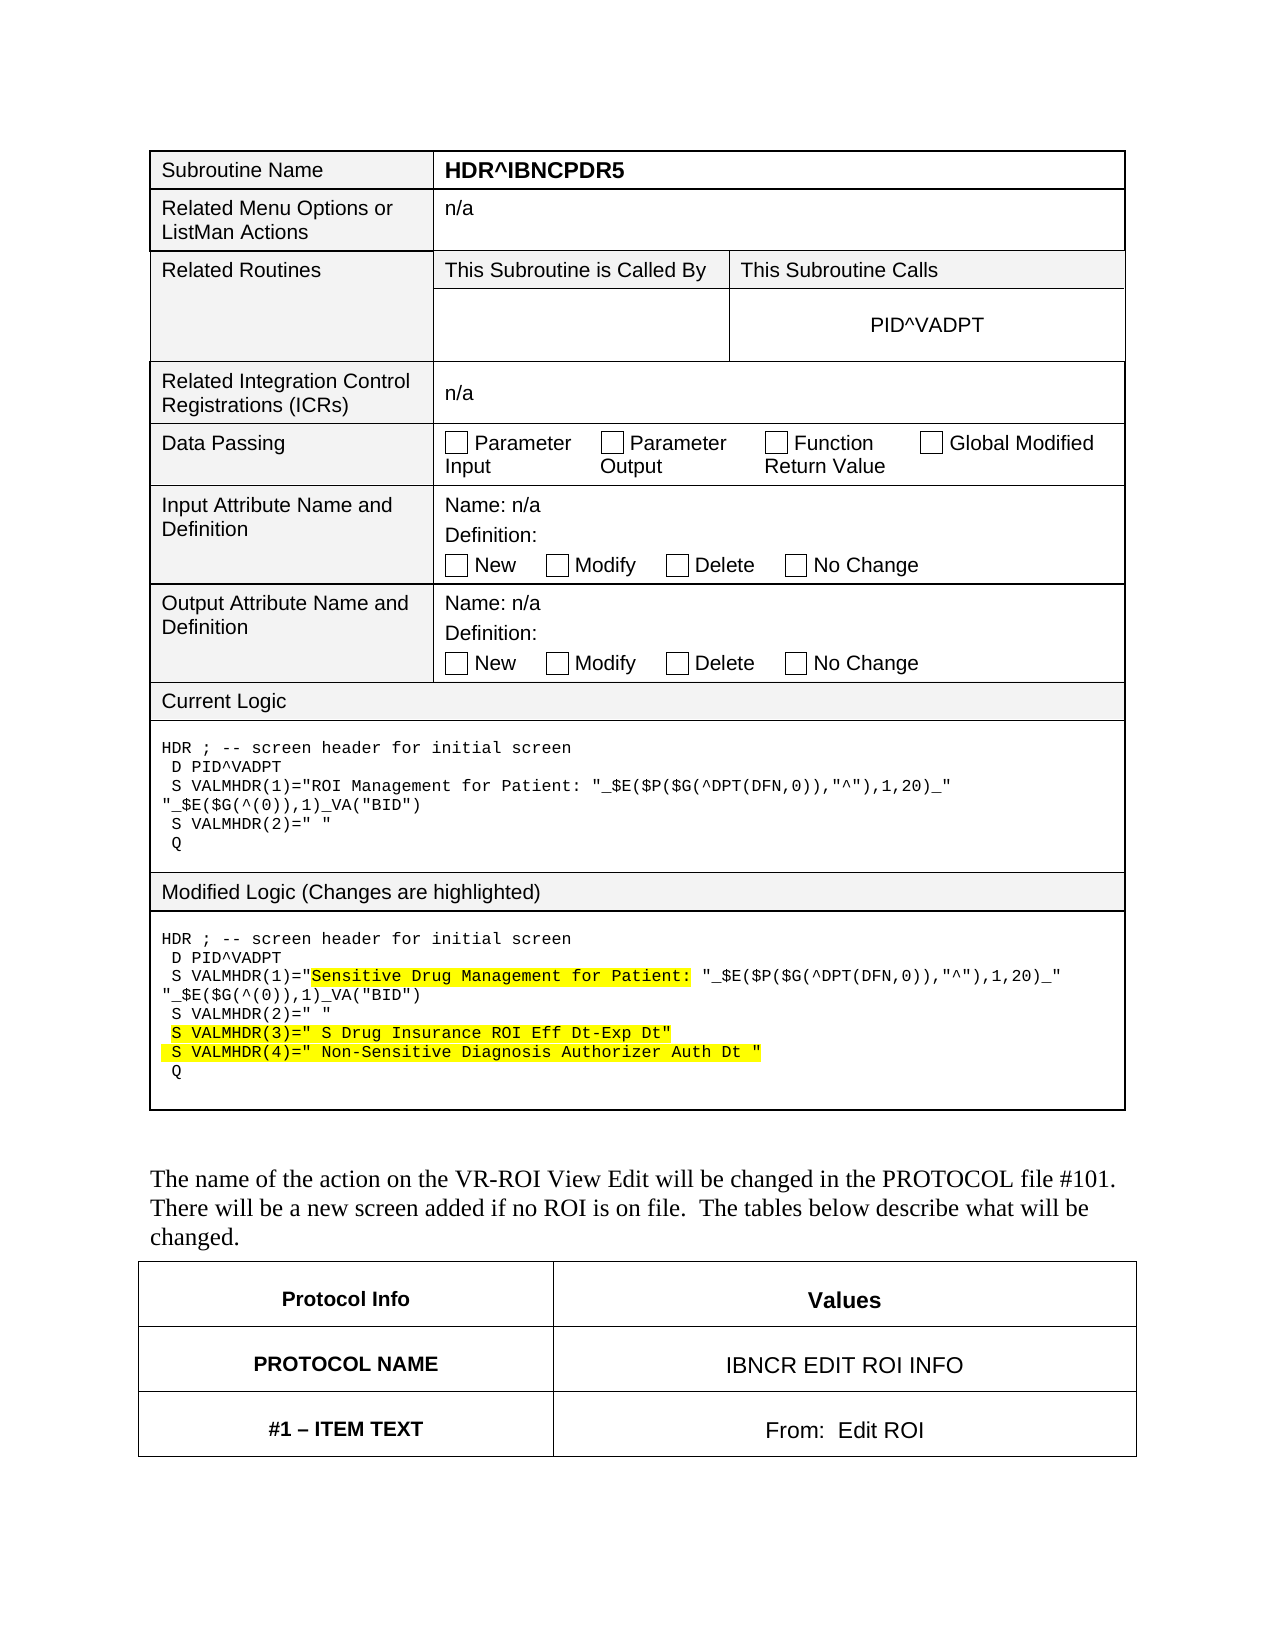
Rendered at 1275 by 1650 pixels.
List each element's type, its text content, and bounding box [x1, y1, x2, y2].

table_cell Related Menu Options or ListMan Actions [151, 190, 433, 250]
table_cell Parameter Output [589, 424, 753, 484]
table_cell [434, 289, 729, 361]
table_header Protocol Info [139, 1262, 553, 1326]
table_cell Data Passing [151, 424, 433, 484]
table_header HDR^IBNCPDR5 [434, 152, 1124, 188]
table_cell This Subroutine Calls [730, 251, 1125, 288]
table_cell HDR ; -- screen header for initial screen D PID^VADPT S VALMHDR(1)="ROI Management for Patient: "_$E($P($G(^DPT(DFN,0)),"^"),1,20)_" "_$E($G(^(0)),1)_VA("BID") S VALMHDR(2)=" " Q [151, 721, 1124, 872]
table_header Subroutine Name [151, 152, 433, 188]
table_cell Related Integration Control Registrations (ICRs) [151, 362, 433, 423]
table_cell PROTOCOL NAME [139, 1327, 553, 1391]
table_cell Global Modified [908, 424, 1124, 484]
table_cell Parameter Input [434, 424, 588, 484]
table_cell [554, 1392, 1136, 1456]
table_cell Related Routines [151, 252, 433, 361]
table_cell Name: n/a Definition: New Modify Delete No Change [434, 585, 1124, 681]
table_cell HDR ; -- screen header for initial screen D PID^VADPT S VALMHDR(1)="Sensitive Drug Management for Patient: "_$E($P($G(^DPT(DFN,0)),"^"),1,20)_" "_$E($G(^(0)),1)_VA("BID") S VALMHDR(2)=" " S VALMHDR(3)=" S Drug Insurance ROI Eff Dt-Exp Dt" S VALMHDR(4)=" Non-Sensitive Diagnosis Authorizer Auth Dt " Q [151, 912, 1124, 1109]
table_cell IBNCR EDIT ROI INFO [554, 1327, 1136, 1391]
table_cell Input Attribute Name and Definition [151, 486, 433, 583]
table_cell Modified Logic (Changes are highlighted) [151, 873, 1124, 910]
table_cell Output Attribute Name and Definition [151, 585, 433, 681]
table_cell Name: n/a Definition: New Modify Delete No Change [434, 486, 1124, 583]
text The name of the action on the VR-ROI View Edit will be changed in the PROTOCOL file #101. There will be a new screen added if no ROI is on file. The tables below describe what will be changed. [150, 1164, 1125, 1251]
table_cell This Subroutine is Called By [434, 251, 729, 288]
table_cell Function Return Value [753, 424, 908, 484]
table_cell PID^VADPT [730, 288, 1125, 361]
table_header Values [554, 1262, 1136, 1326]
table_cell Current Logic [151, 683, 1124, 719]
table_cell n/a [434, 190, 1124, 250]
table_cell n/a [434, 362, 1124, 423]
table_cell #1 – ITEM TEXT [139, 1392, 553, 1456]
